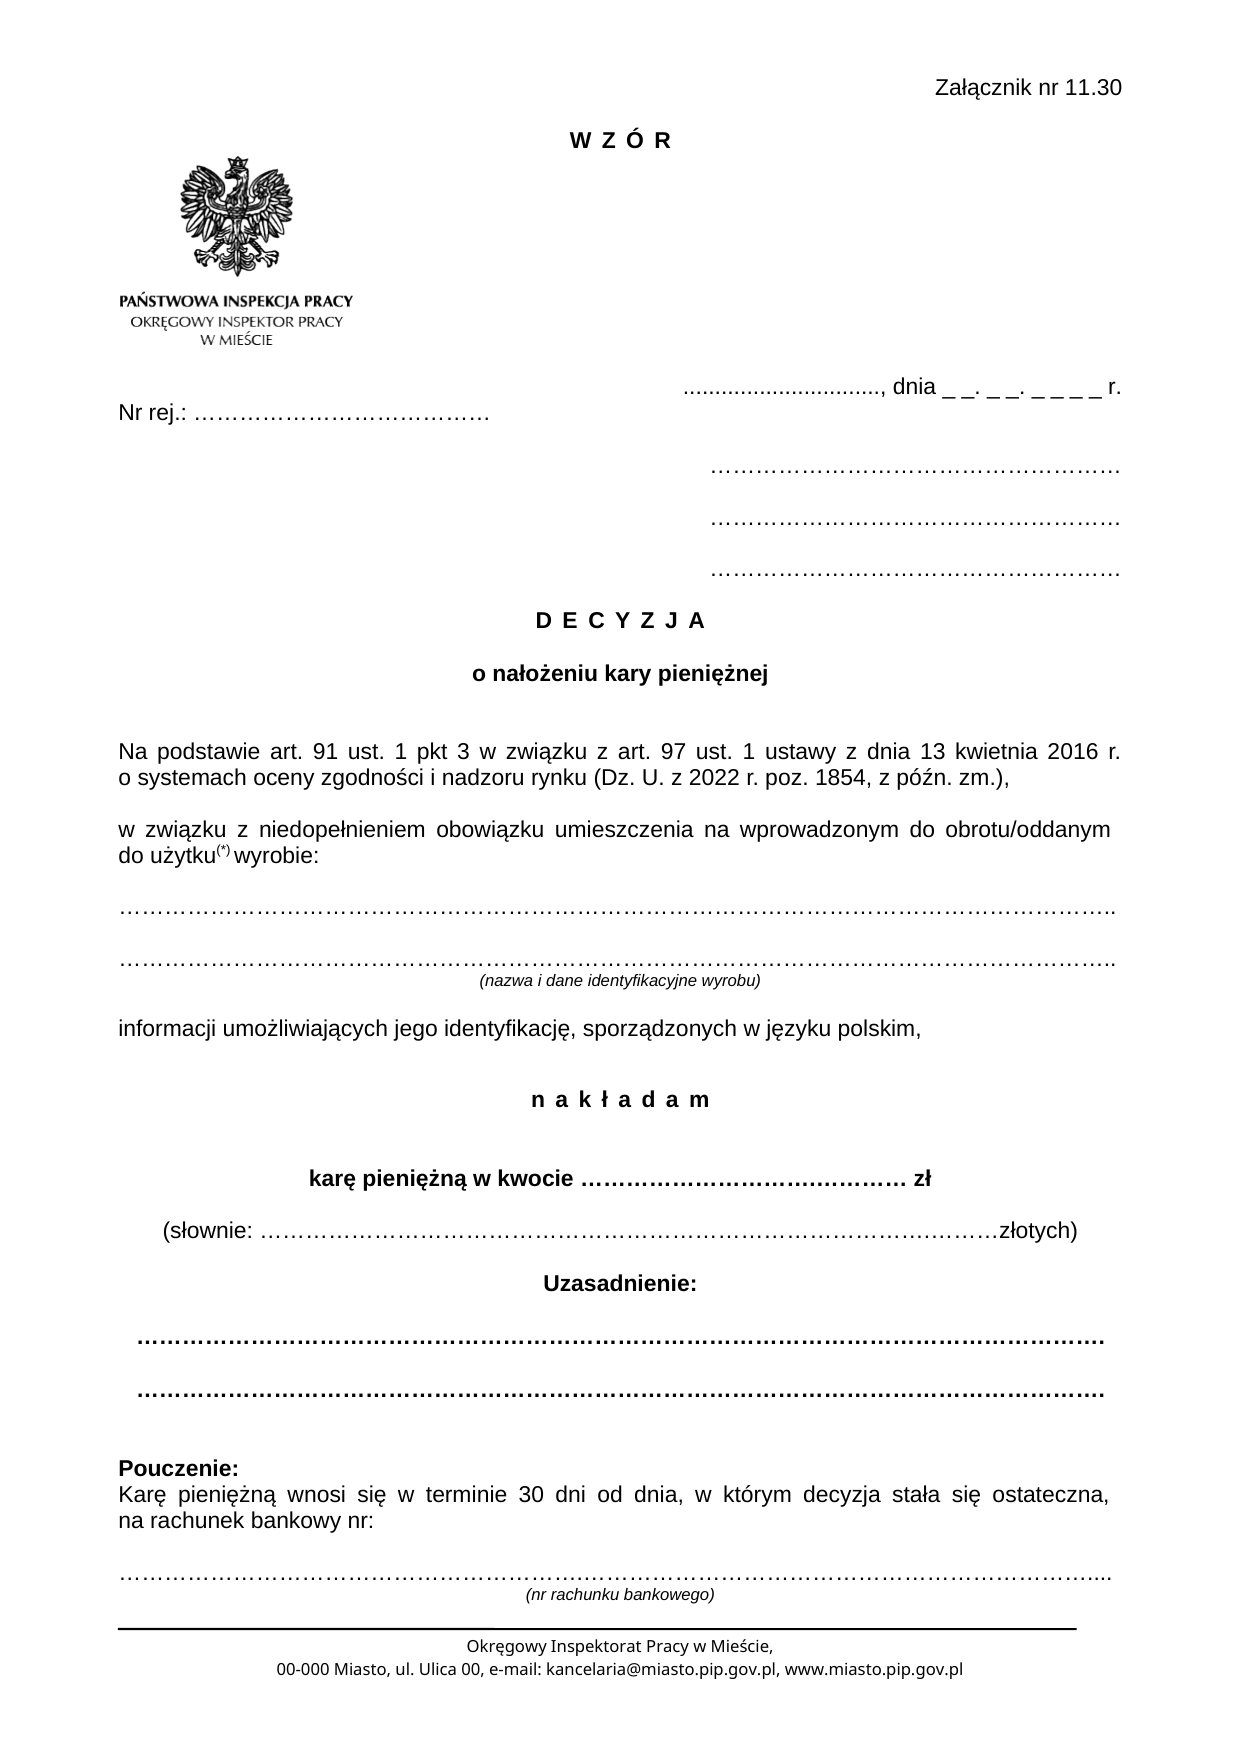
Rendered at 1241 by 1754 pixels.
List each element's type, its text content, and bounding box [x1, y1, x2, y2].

text ………………………………………………………………………………………………………………. [118, 1323, 1122, 1349]
text karę pieniężną w kwocie ………………………….………… zł [118, 1165, 1122, 1191]
text Pouczenie: [118, 1455, 1122, 1481]
text w związku z niedopełnieniem obowiązku umieszczenia na wprowadzonym do obrotu/oddanym do użytku(*) wyrobie: [118, 816, 1122, 868]
list informacji umożliwiających jego identyfikację, sporządzonych w języku polskim, [118, 1015, 1122, 1042]
text DECYZJA [118, 607, 1122, 634]
text ..............................., dnia _ _. _ _. _ _ _ _ r. [118, 373, 1122, 399]
text ………………………………………………………………………………………………………………….. [118, 945, 1122, 971]
text Nr rej.: ………………………………… [118, 399, 1122, 426]
text (nr rachunku bankowego) [118, 1585, 1122, 1604]
text ………………………………………………………………………………………………………………….. [118, 893, 1122, 920]
text Karę pieniężną wnosi się w terminie 30 dni od dnia, w którym decyzja stała się ostateczna, na rachunek bankowy nr: [118, 1481, 1122, 1534]
text …………………………………………………….………………………………………………………….... [118, 1559, 1122, 1585]
picture [118, 152, 356, 347]
text Uzasadnienie: [118, 1270, 1122, 1297]
text ……………………………………………… [118, 555, 1122, 581]
text ………………………………………………………………………………………………………………. [118, 1376, 1122, 1402]
text ……………………………………………… [118, 503, 1122, 530]
text (nazwa i dane identyfikacyjne wyrobu) [118, 971, 1122, 990]
text ……………………………………………… [118, 452, 1122, 478]
text Na podstawie art. 91 ust. 1 pkt 3 w związku z art. 97 ust. 1 ustawy z dnia 13 kwietnia 2016 r. o systemach oceny zgodności i nadzoru rynku (Dz. U. z 2022 r. poz. 1854, z późn. zm.), [118, 738, 1122, 791]
text nakładam [118, 1086, 1122, 1112]
text (słownie: …………………………………………………………………………….………złotych) [118, 1217, 1122, 1244]
text o nałożeniu kary pieniężnej [118, 660, 1122, 687]
